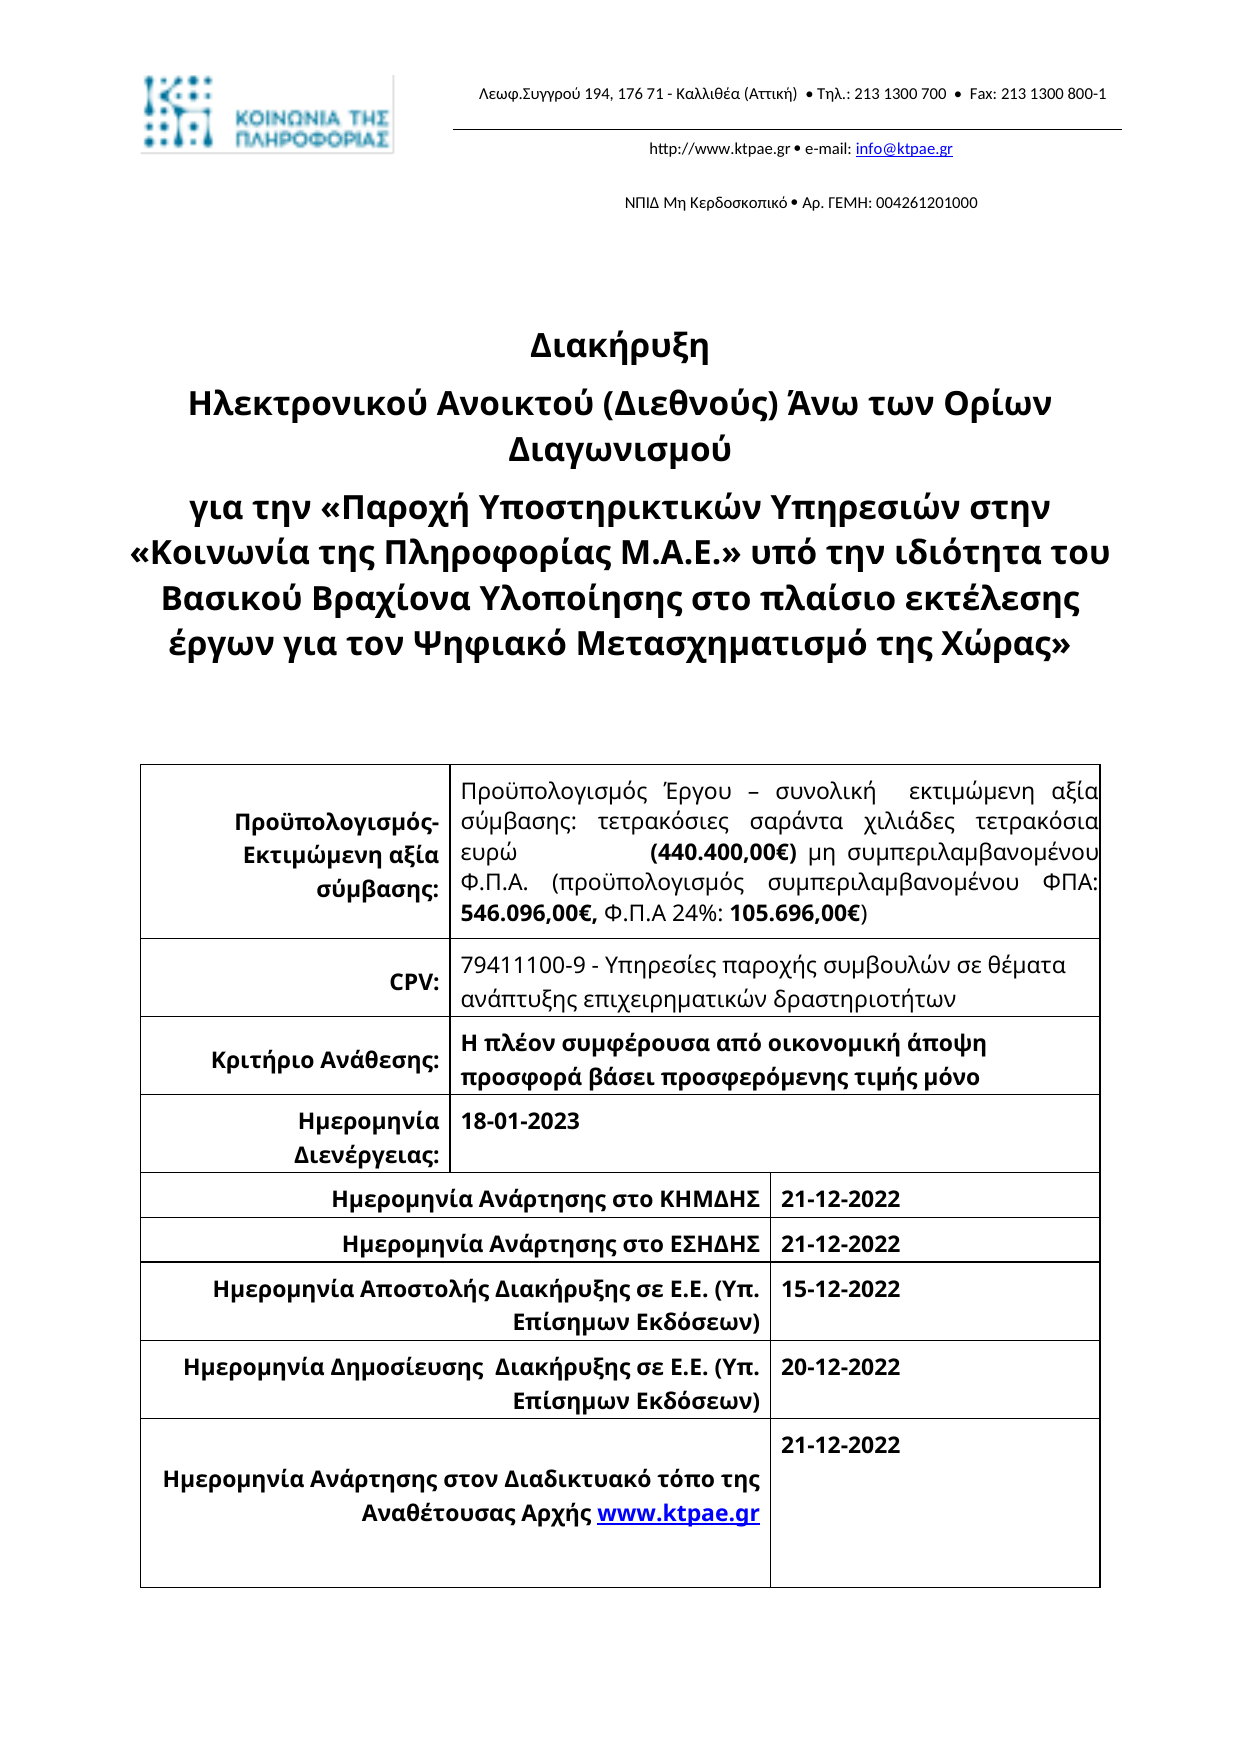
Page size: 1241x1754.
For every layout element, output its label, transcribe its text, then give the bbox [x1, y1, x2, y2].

table_cell 21-12-2022 [771, 1218, 1099, 1261]
table_cell Ημερομηνία Διενέργειας: [141, 1095, 449, 1172]
table_cell 18-01-2023 [451, 1095, 1099, 1172]
table_cell 15-12-2022 [771, 1263, 1099, 1340]
table_cell 21-12-2022 [771, 1173, 1099, 1217]
table_cell 20-12-2022 [771, 1341, 1099, 1418]
picture [140, 75, 397, 157]
table_cell Ημερομηνία Ανάρτησης στο ΚΗΜΔΗΣ [141, 1173, 770, 1217]
text για την «Παροχή Υποστηρικτικών Υπηρεσιών στην «Κοινωνία της Πληροφορίας Μ.Α.Ε.» υπό την ιδιότητα του Βασικού Βραχίονα Υλοποίησης στο πλαίσιο εκτέλεσης έργων για τον Ψηφιακό Μετασχηματισμό της Χώρας» [118, 483, 1122, 665]
table_cell Ημερομηνία Αποστολής Διακήρυξης σε Ε.Ε. (Υπ. Επίσημων Εκδόσεων) [141, 1263, 770, 1340]
table_cell 21-12-2022 [771, 1419, 1099, 1587]
table_cell Ημερομηνία Ανάρτησης στο ΕΣΗΔΗΣ [141, 1218, 770, 1261]
table_cell Ημερομηνία Δημοσίευσης Διακήρυξης σε Ε.Ε. (Υπ. Επίσημων Εκδόσεων) [141, 1341, 770, 1418]
text Διακήρυξη [118, 322, 1122, 368]
table_cell 79411100-9 - Υπηρεσίες παροχής συμβουλών σε θέματα ανάπτυξης επιχειρηματικών δραστηριοτήτων [451, 939, 1099, 1016]
table_cell CPV: [141, 939, 449, 1016]
text Ηλεκτρονικού Ανοικτού (Διεθνούς) Άνω των Ορίων Διαγωνισμού [118, 380, 1122, 471]
table_cell Ημερομηνία Ανάρτησης στον Διαδικτυακό τόπο της Αναθέτουσας Αρχής www.ktpae.gr [141, 1419, 770, 1587]
table_header Προϋπολογισμός Έργου – συνολική εκτιμώμενη αξία σύμβασης: τετρακόσιες σαράντα χιλιάδες τετρακόσια ευρώ (440.400,00€) μη συμπεριλαμβανομένου Φ.Π.Α. (προϋπολογισμός συμπεριλαμβανομένου ΦΠΑ: 546.096,00€, Φ.Π.Α 24%: 105.696,00€) [451, 765, 1099, 937]
table_cell Η πλέον συμφέρουσα από οικονομική άποψη προσφορά βάσει προσφερόμενης τιμής μόνο [451, 1017, 1099, 1094]
table_cell Κριτήριο Ανάθεσης: [141, 1017, 449, 1094]
table_header Προϋπολογισμός-Εκτιμώμενη αξία σύμβασης: [141, 765, 449, 937]
